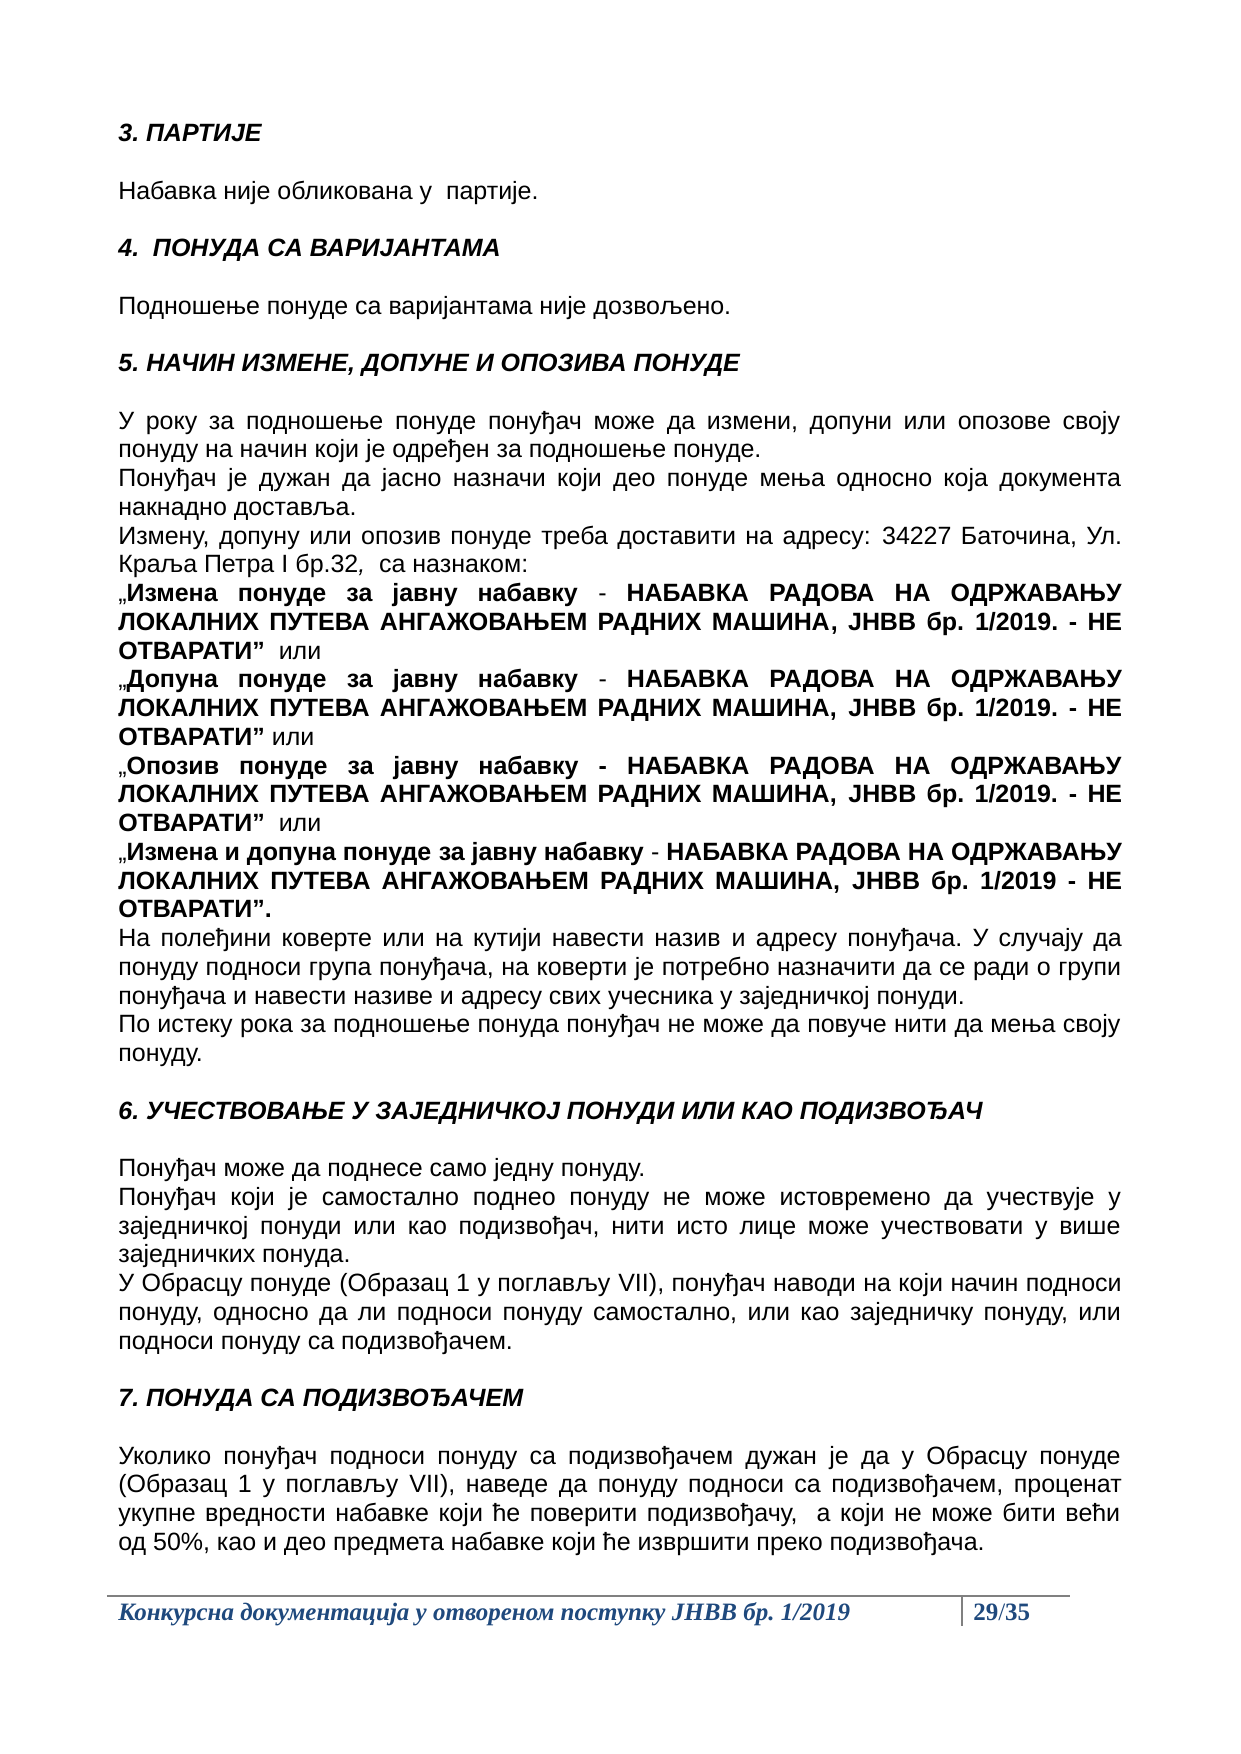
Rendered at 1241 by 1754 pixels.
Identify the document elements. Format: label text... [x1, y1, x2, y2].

text Набавка није обликована у партије. [118, 176, 1122, 204]
text Понуђач може да поднесе само једну понуду. [118, 1153, 1122, 1182]
text 6. УЧЕСТВОВАЊЕ У ЗАЈЕДНИЧКОЈ ПОНУДИ ИЛИ КАО ПОДИЗВОЂАЧ [118, 1096, 1122, 1124]
text Измену, допуну или опозив понуде треба доставити на адресу: 34227 Баточина, Ул. Краља Петра I бр.32, са назнаком: [118, 521, 1122, 578]
text Уколико понуђач подноси понуду са подизвођачем дужан је да у Обрасцу понуде (Образац 1 у поглављу VII), наведе да понуду подноси са подизвођачем, проценат укупне вредности набавке који ће поверити подизвођачу, а који не може бити већи од 50%, као и део предмета набавке који ће извршити преко подизвођача. [118, 1441, 1122, 1556]
text „Измена и допуна понуде за јавну набавку - НАБАВКА РАДОВА НА ОДРЖАВАЊУ ЛОКАЛНИХ ПУТЕВА АНГАЖОВАЊЕМ РАДНИХ МАШИНА, ЈНВВ бр. 1/2019 - НЕ ОТВАРАТИ”. [118, 837, 1122, 923]
text Понуђач који је самостално поднео понуду не може истовремено да учествује у заједничкој понуди или као подизвођач, нити исто лице може учествовати у више заједничких понуда. [118, 1182, 1122, 1268]
text „Допуна понуде за јавну набавку - НАБАВКА РАДОВА НА ОДРЖАВАЊУ ЛОКАЛНИХ ПУТЕВА АНГАЖОВАЊЕМ РАДНИХ МАШИНА, ЈНВВ бр. 1/2019. - НЕ ОТВАРАТИ” или [118, 664, 1122, 751]
text 5. НАЧИН ИЗМЕНЕ, ДОПУНЕ И ОПОЗИВА ПОНУДЕ [118, 348, 1122, 377]
text Понуђач је дужан да јасно назначи који део понуде мења односно која документа накнадно доставља. [118, 463, 1122, 521]
text 7. ПОНУДА СА ПОДИЗВОЂАЧЕМ [118, 1383, 1122, 1412]
text 3. ПАРТИЈЕ [118, 118, 1122, 147]
text Подношење понуде са варијантама није дозвољено. [118, 291, 1122, 319]
text 4. ПОНУДА СА ВАРИЈАНТАМА [118, 233, 1122, 262]
text На полеђини коверте или на кутији навести назив и адресу понуђача. У случају да понуду подноси група понуђача, на коверти је потребно назначити да се ради о групи понуђача и навести називе и адресу свих учесника у заједничкој понуди. [118, 923, 1122, 1009]
text У Обрасцу понуде (Образац 1 у поглављу VII), понуђач наводи на који начин подноси понуду, односно да ли подноси понуду самостално, или као заједничку понуду, или подноси понуду са подизвођачем. [118, 1268, 1122, 1354]
text „Опозив понуде за јавну набавку - НАБАВКА РАДОВА НА ОДРЖАВАЊУ ЛОКАЛНИХ ПУТЕВА АНГАЖОВАЊЕМ РАДНИХ МАШИНА, ЈНВВ бр. 1/2019. - НЕ ОТВАРАТИ” или [118, 751, 1122, 837]
text „Измена понуде за јавну набавку - НАБАВКА РАДОВА НА ОДРЖАВАЊУ ЛОКАЛНИХ ПУТЕВА АНГАЖОВАЊЕМ РАДНИХ МАШИНА, ЈНВВ бр. 1/2019. - НЕ ОТВАРАТИ” или [118, 578, 1122, 664]
text По истеку рока за подношење понуда понуђач не може да повуче нити да мења своју понуду. [118, 1009, 1122, 1067]
text У року за подношење понуде понуђач може да измени, допуни или опозове своју понуду на начин који је одређен за подношење понуде. [118, 406, 1122, 463]
